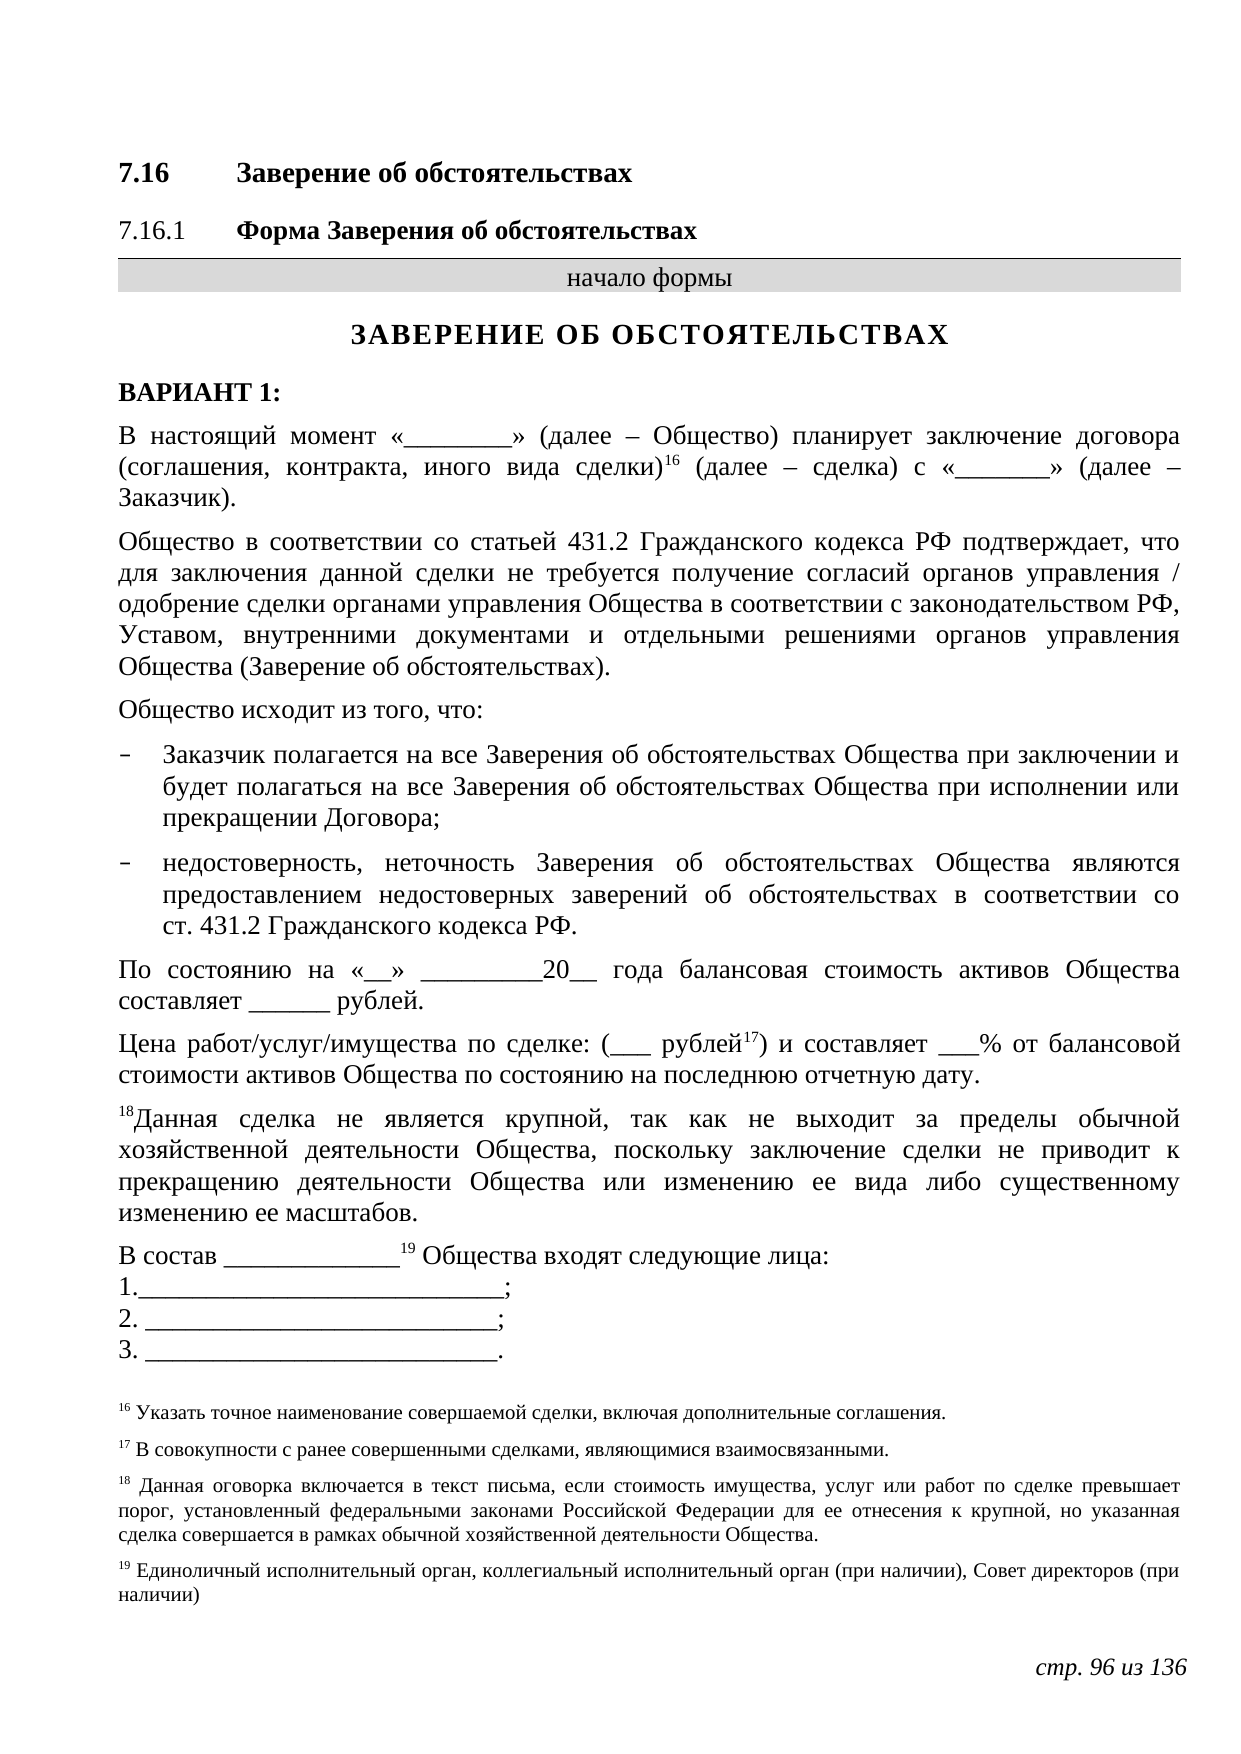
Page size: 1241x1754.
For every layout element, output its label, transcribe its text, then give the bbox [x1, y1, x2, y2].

list Заказчик полагается на все Заверения об обстоятельствах Общества при заключении и будет полагаться на все Заверения об обстоятельствах Общества при исполнении или прекращении Договора; [118, 737, 1181, 832]
text 3. __________________________. [118, 1333, 1181, 1364]
subtitle Заверение об обстоятельствах [118, 156, 1181, 189]
text По состоянию на «__» _________20__ года балансовая стоимость активов Общества составляет ______ рублей. [118, 953, 1181, 1015]
text начало формы [118, 259, 1181, 292]
text 1.___________________________; [118, 1271, 1181, 1302]
text Цена работ/услуг/имущества по сделке: (___ рублей) и составляет ___% от балансовой стоимости активов Общества по состоянию на последнюю отчетную дату. [118, 1027, 1181, 1090]
text Заверение об обстоятельствах [118, 317, 1181, 351]
text ВАРИАНТ 1: [118, 376, 1181, 407]
text В настоящий момент «________» (далее – Общество) планирует заключение договора (соглашения, контракта, иного вида сделки) (далее – сделка) с «_______» (далее – Заказчик). [118, 419, 1181, 513]
list Форма Заверения об обстоятельствах [118, 214, 1181, 245]
text Данная сделка не является крупной, так как не выходит за пределы обычной хозяйственной деятельности Общества, поскольку заключение сделки не приводит к прекращению деятельности Общества или изменению ее вида либо существенному изменению ее масштабов. [118, 1102, 1181, 1227]
text В состав _____________ Общества входят следующие лица: [118, 1239, 1181, 1271]
text 2. __________________________; [118, 1302, 1181, 1333]
text Общество в соответствии со статьей 431.2 Гражданского кодекса РФ подтверждает, что для заключения данной сделки не требуется получение согласий органов управления / одобрение сделки органами управления Общества в соответствии с законодательством РФ, Уставом, внутренними документами и отдельными решениями органов управления Общества (Заверение об обстоятельствах). [118, 525, 1181, 681]
text Общество исходит из того, что: [118, 693, 1181, 724]
list недостоверность, неточность Заверения об обстоятельствах Общества являются предоставлением недостоверных заверений об обстоятельствах в соответствии со ст. 431.2 Гражданского кодекса РФ. [118, 845, 1181, 940]
